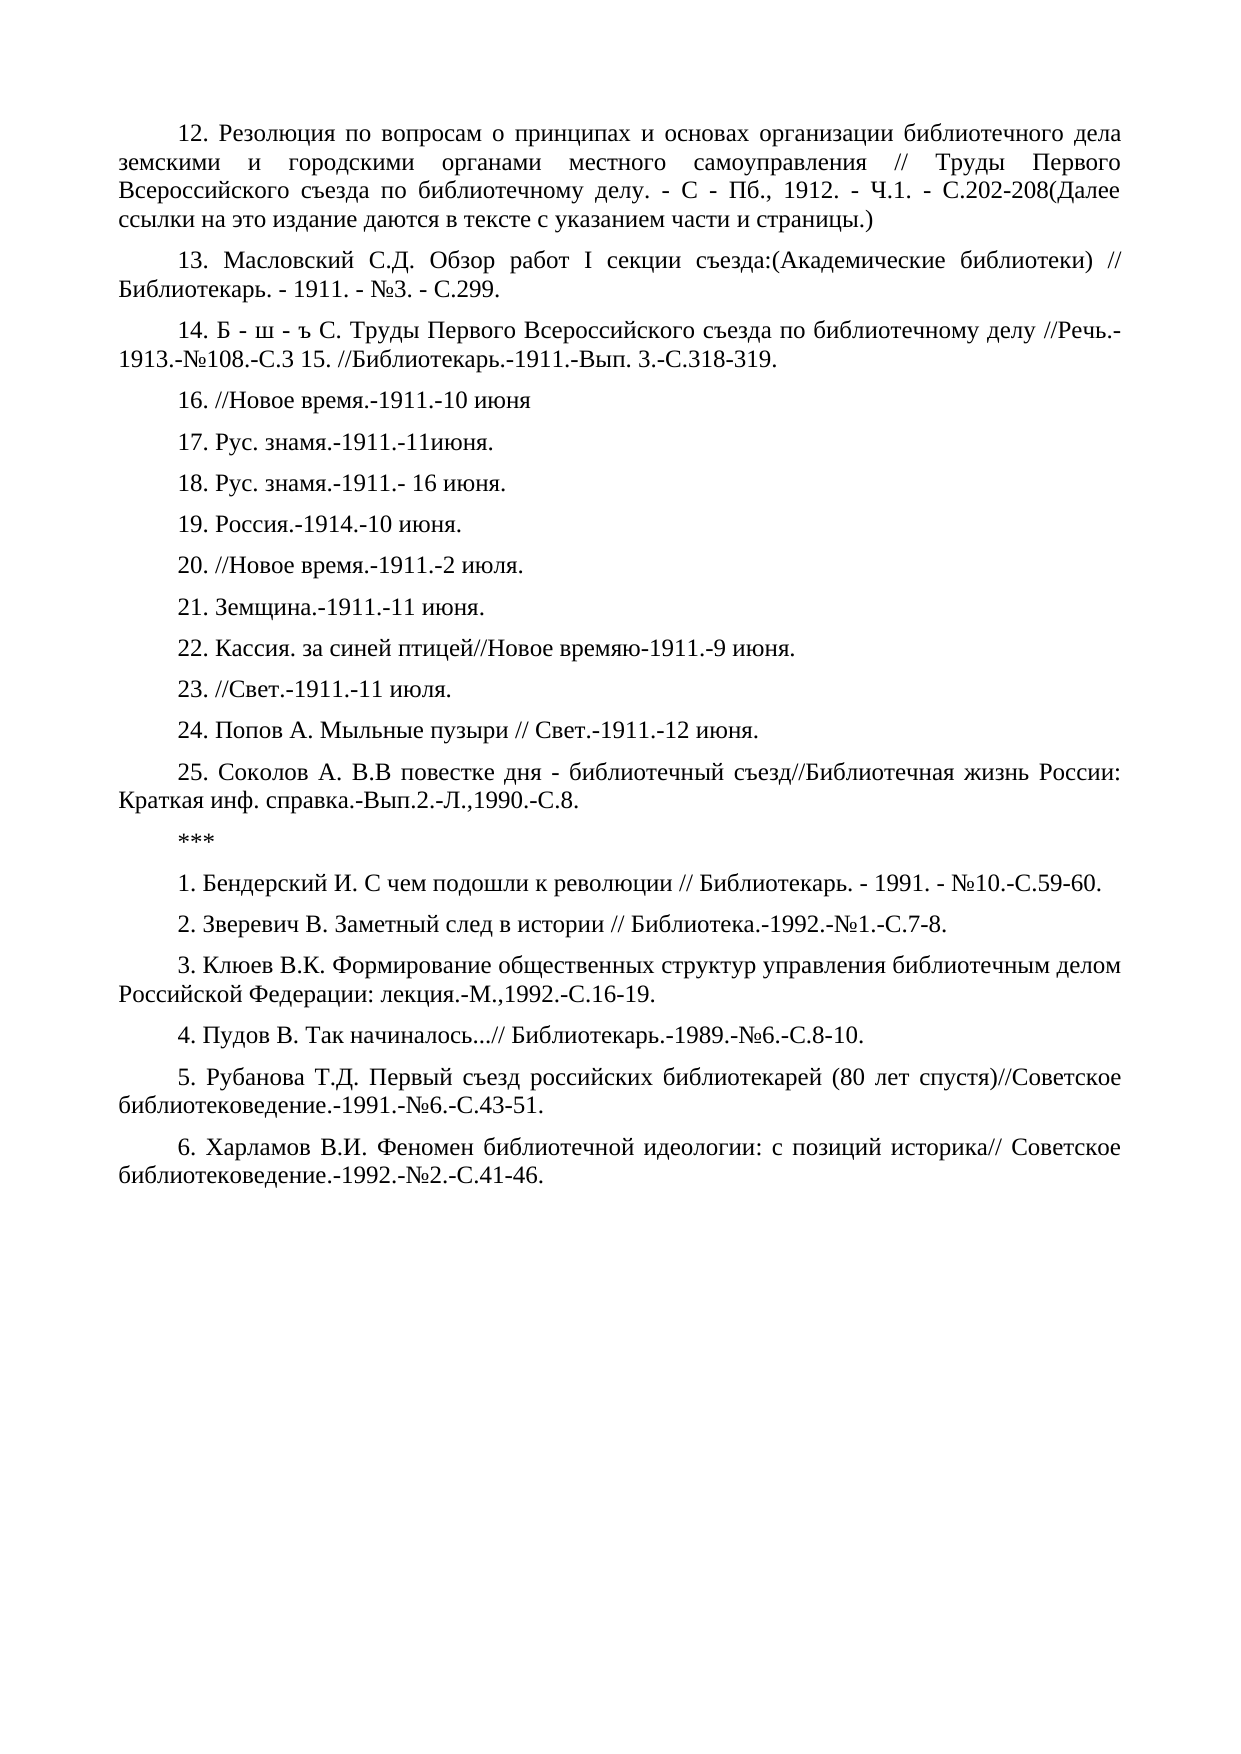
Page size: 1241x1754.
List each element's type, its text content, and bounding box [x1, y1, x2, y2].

text 3. Клюев В.К. Формирование общественных структур управления библиотечным делом Российской Федерации: лекция.-М.,1992.-С.16-19. [118, 951, 1122, 1008]
text 19. Россия.-1914.-10 июня. [118, 509, 1122, 538]
text 1. Бендерский И. С чем подошли к революции // Библиотекарь. - 1991. - №10.-С.59-60. [118, 868, 1122, 897]
text 14. Б - ш - ъ С. Труды Первого Всероссийского съезда по библиотечному делу //Речь.-1913.-№108.-С.3 15. //Библиотекарь.-1911.-Вып. 3.-С.318-319. [118, 316, 1122, 373]
text 21. Земщина.-1911.-11 июня. [118, 592, 1122, 621]
text 4. Пудов В. Так начиналось...// Библиотекарь.-1989.-№6.-С.8-10. [118, 1021, 1122, 1049]
text 2. Зверевич В. Заметный след в истории // Библиотека.-1992.-№1.-С.7-8. [118, 909, 1122, 938]
text 23. //Свет.-1911.-11 июля. [118, 674, 1122, 703]
text 12. Резолюция по вопросам о принципах и основах организации библиотечного дела земскими и городскими органами местного самоуправления // Труды Первого Всероссийского съезда по библиотечному делу. - С - Пб., 1912. - Ч.1. - С.202-208(Далее ссылки на это издание даются в тексте с указанием части и страницы.) [118, 118, 1122, 233]
text 6. Харламов В.И. Феномен библиотечной идеологии: с позиций историка// Советское библиотековедение.-1992.-№2.-С.41-46. [118, 1132, 1122, 1189]
text 16. //Новое время.-1911.-10 июня [118, 386, 1122, 414]
text 20. //Новое время.-1911.-2 июля. [118, 551, 1122, 579]
text 17. Рус. знамя.-1911.-11июня. [118, 427, 1122, 456]
text 13. Масловский С.Д. Обзор работ I секции съезда:(Академические библиотеки) // Библиотекарь. - 1911. - №3. - С.299. [118, 246, 1122, 303]
text 25. Соколов А. В.В повестке дня - библиотечный съезд//Библиотечная жизнь России: Краткая инф. справка.-Вып.2.-Л.,1990.-С.8. [118, 757, 1122, 814]
text *** [118, 827, 1122, 856]
text 5. Рубанова Т.Д. Первый съезд российских библиотекарей (80 лет спустя)//Советское библиотековедение.-1991.-№6.-С.43-51. [118, 1062, 1122, 1119]
text 24. Попов А. Мыльные пузыри // Свет.-1911.-12 июня. [118, 716, 1122, 744]
text 18. Рус. знамя.-1911.- 16 июня. [118, 468, 1122, 497]
text 22. Кассия. за синей птицей//Новое времяю-1911.-9 июня. [118, 633, 1122, 662]
